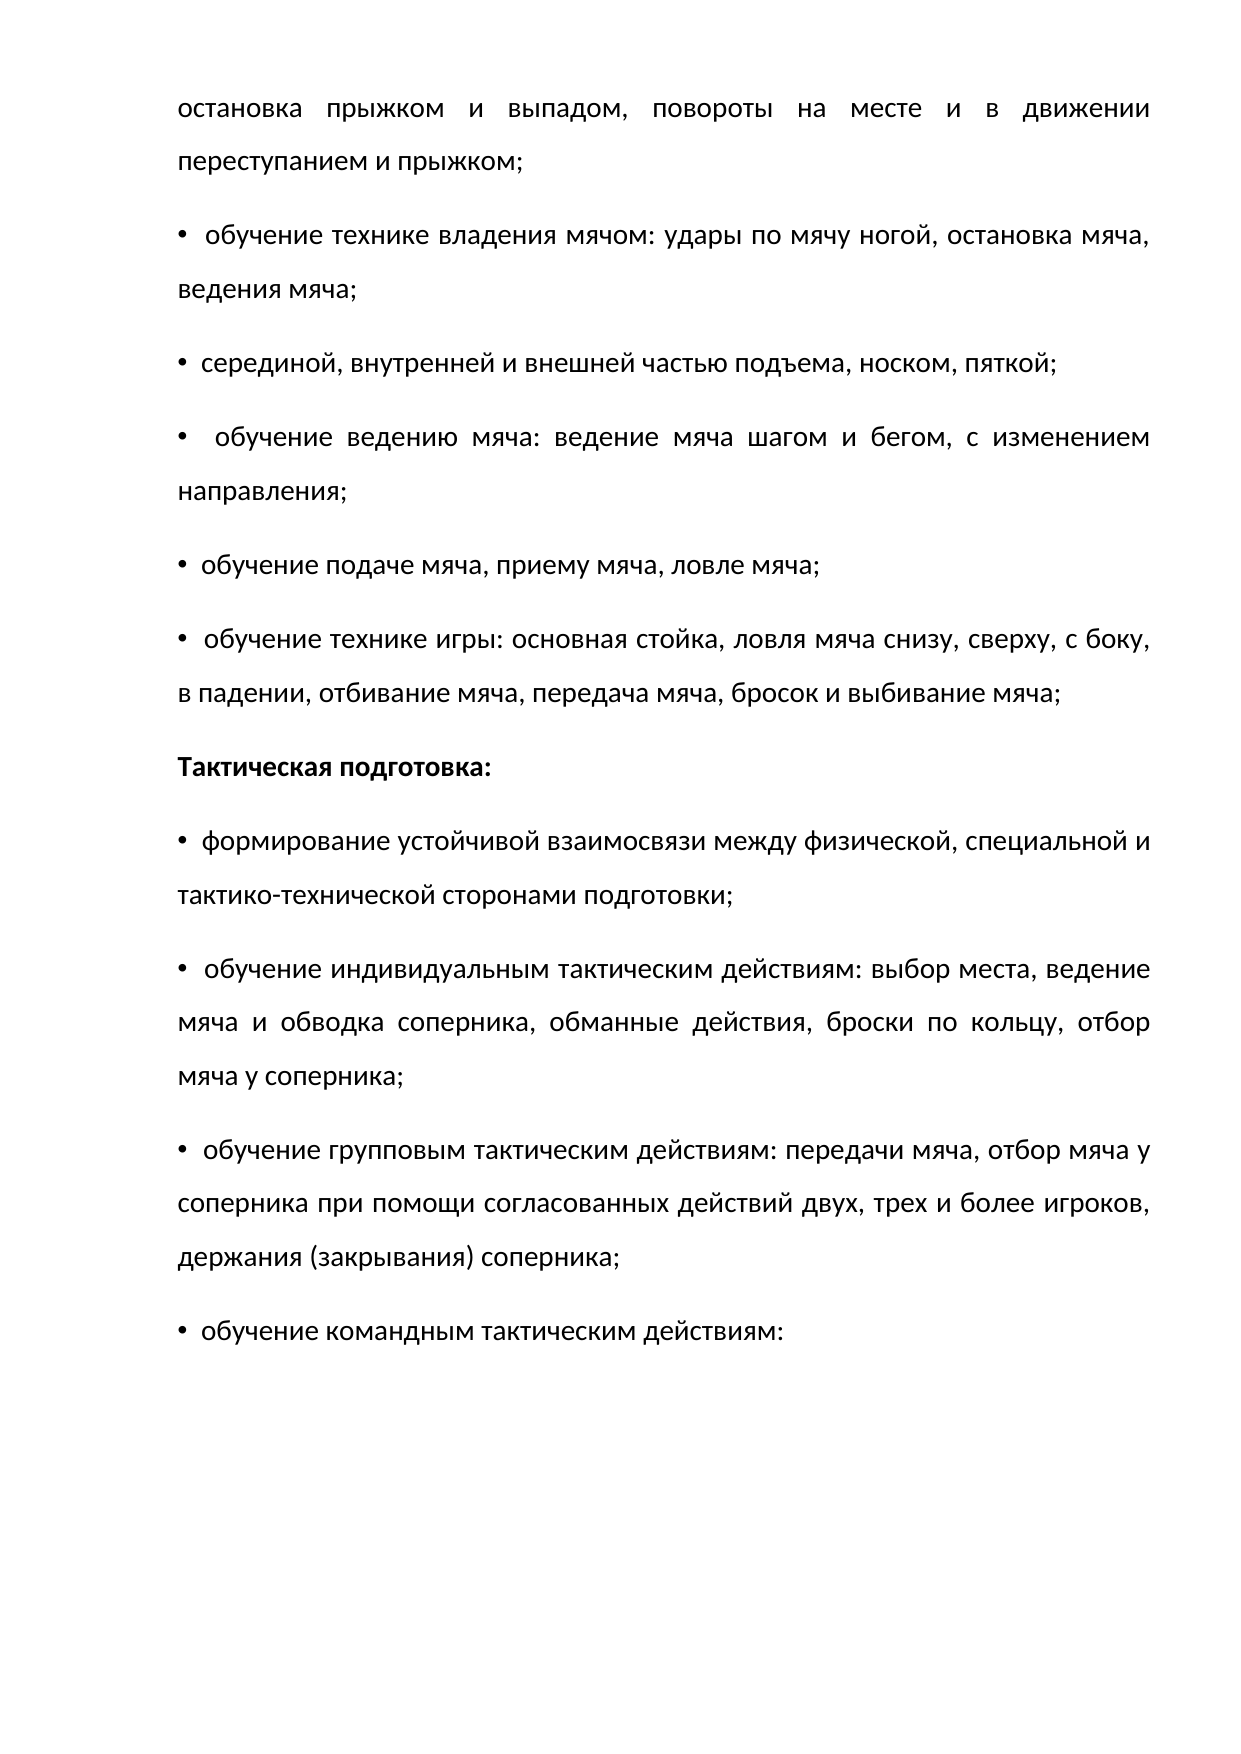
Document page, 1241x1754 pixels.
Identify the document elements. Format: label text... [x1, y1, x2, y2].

text обучение технике игры: основная стойка, ловля мяча снизу, сверху, с боку, в падении, отбивание мяча, передача мяча, бросок и выбивание мяча; [177, 620, 1152, 709]
text обучение индивидуальным тактическим действиям: выбор места, ведение мяча и обводка соперника, обманные действия, броски по кольцу, отбор мяча у соперника; [177, 950, 1152, 1092]
text формирование устойчивой взаимосвязи между физической, специальной и тактико-технической сторонами подготовки; [177, 822, 1152, 911]
text обучение подаче мяча, приему мяча, ловле мяча; [177, 546, 1152, 582]
text Тактическая подготовка: [177, 748, 1152, 784]
text обучение ведению мяча: ведение мяча шагом и бегом, с изменением направления; [177, 418, 1152, 507]
text обучение групповым тактическим действиям: передачи мяча, отбор мяча у соперника при помощи согласованных действий двух, трех и более игроков, держания (закрывания) соперника; [177, 1131, 1152, 1274]
text обучение технике владения мячом: удары по мячу ногой, остановка мяча, ведения мяча; [177, 216, 1152, 305]
text обучение командным тактическим действиям: [177, 1312, 1152, 1348]
text серединой, внутренней и внешней частью подъема, носком, пяткой; [177, 344, 1152, 380]
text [177, 89, 1152, 178]
